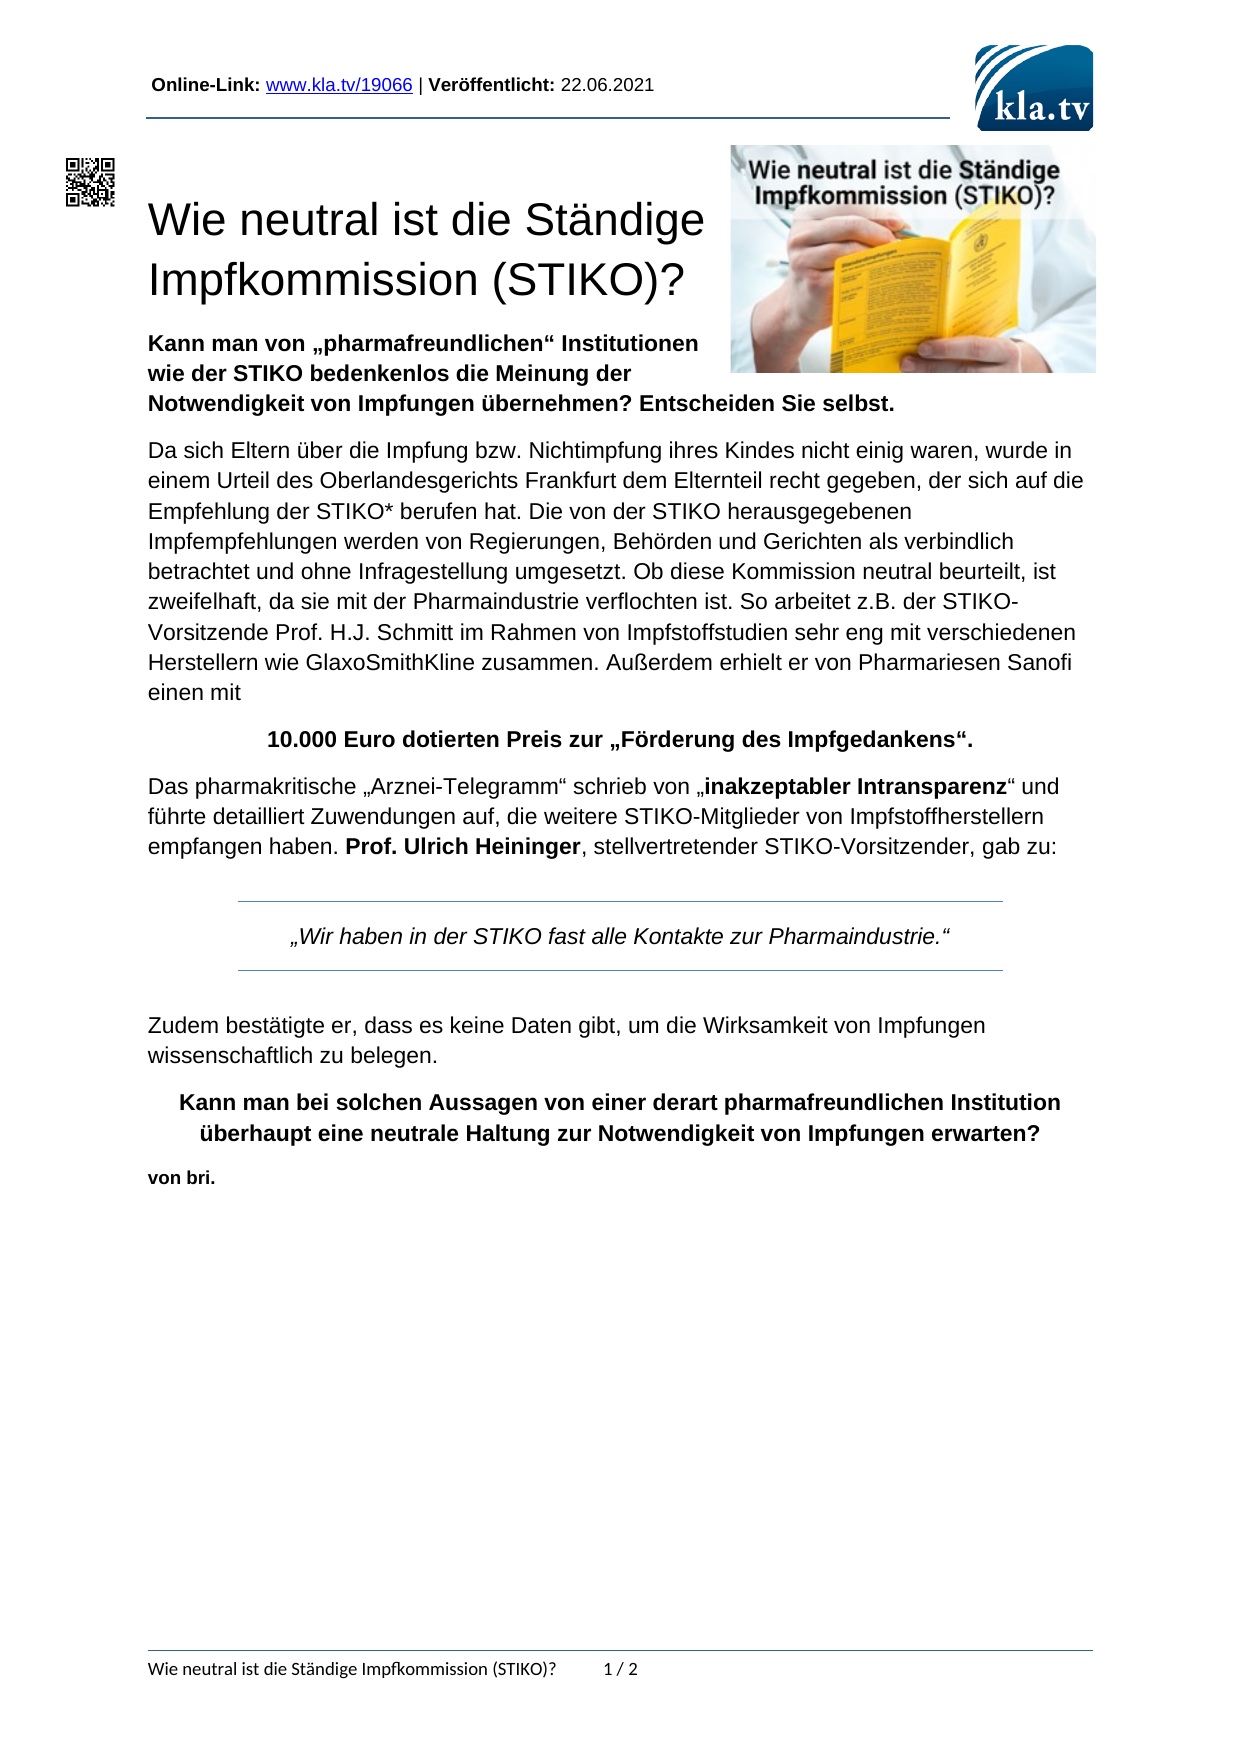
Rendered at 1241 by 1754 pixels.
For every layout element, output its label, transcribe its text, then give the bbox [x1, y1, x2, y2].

text „Wir haben in der STIKO fast alle Kontakte zur Pharmaindustrie.“ [238, 902, 1003, 970]
text Da sich Eltern über die Impfung bzw. Nichtimpfung ihres Kindes nicht einig waren, wurde in einem Urteil des Oberlandesgerichts Frankfurt dem Elternteil recht gegeben, der sich auf die Empfehlung der STIKO* berufen hat. Die von der STIKO herausgegebenen Impfempfehlungen werden von Regierungen, Behörden und Gerichten als verbindlich betrachtet und ohne Infragestellung umgesetzt. Ob diese Kommission neutral beurteilt, ist zweifelhaft, da sie mit der Pharmaindustrie verflochten ist. So arbeitet z.B. der STIKO-Vorsitzende Prof. H.J. Schmitt im Rahmen von Impfstoffstudien sehr eng mit verschiedenen Herstellern wie GlaxoSmithKline zusammen. Außerdem erhielt er von Pharmariesen Sanofi einen mit [148, 437, 1093, 705]
text von bri. [148, 1166, 1093, 1188]
text 10.000 Euro dotierten Preis zur „Förderung des Impfgedankens“. [148, 726, 1093, 752]
text Wie neutral ist die Ständige Impfkommission (STIKO)? [148, 192, 1093, 306]
text Kann man von „pharmafreundlichen“ Institutionen wie der STIKO bedenkenlos die Meinung der Notwendigkeit von Impfungen übernehmen? Entscheiden Sie selbst. [148, 330, 1093, 417]
text Zudem bestätigte er, dass es keine Daten gibt, um die Wirksamkeit von Impfungen wissenschaftlich zu belegen. [148, 1012, 1093, 1069]
text Das pharmakritische „Arznei-Telegramm“ schrieb von „inakzeptabler Intransparenz“ und führte detailliert Zuwendungen auf, die weitere STIKO-Mitglieder von Impfstoffherstellern empfangen haben. Prof. Ulrich Heininger, stellvertretender STIKO-Vorsitzender, gab zu: [148, 773, 1093, 859]
text Kann man bei solchen Aussagen von einer derart pharmafreundlichen Institution überhaupt eine neutrale Haltung zur Notwendigkeit von Impfungen erwarten? [148, 1089, 1093, 1146]
